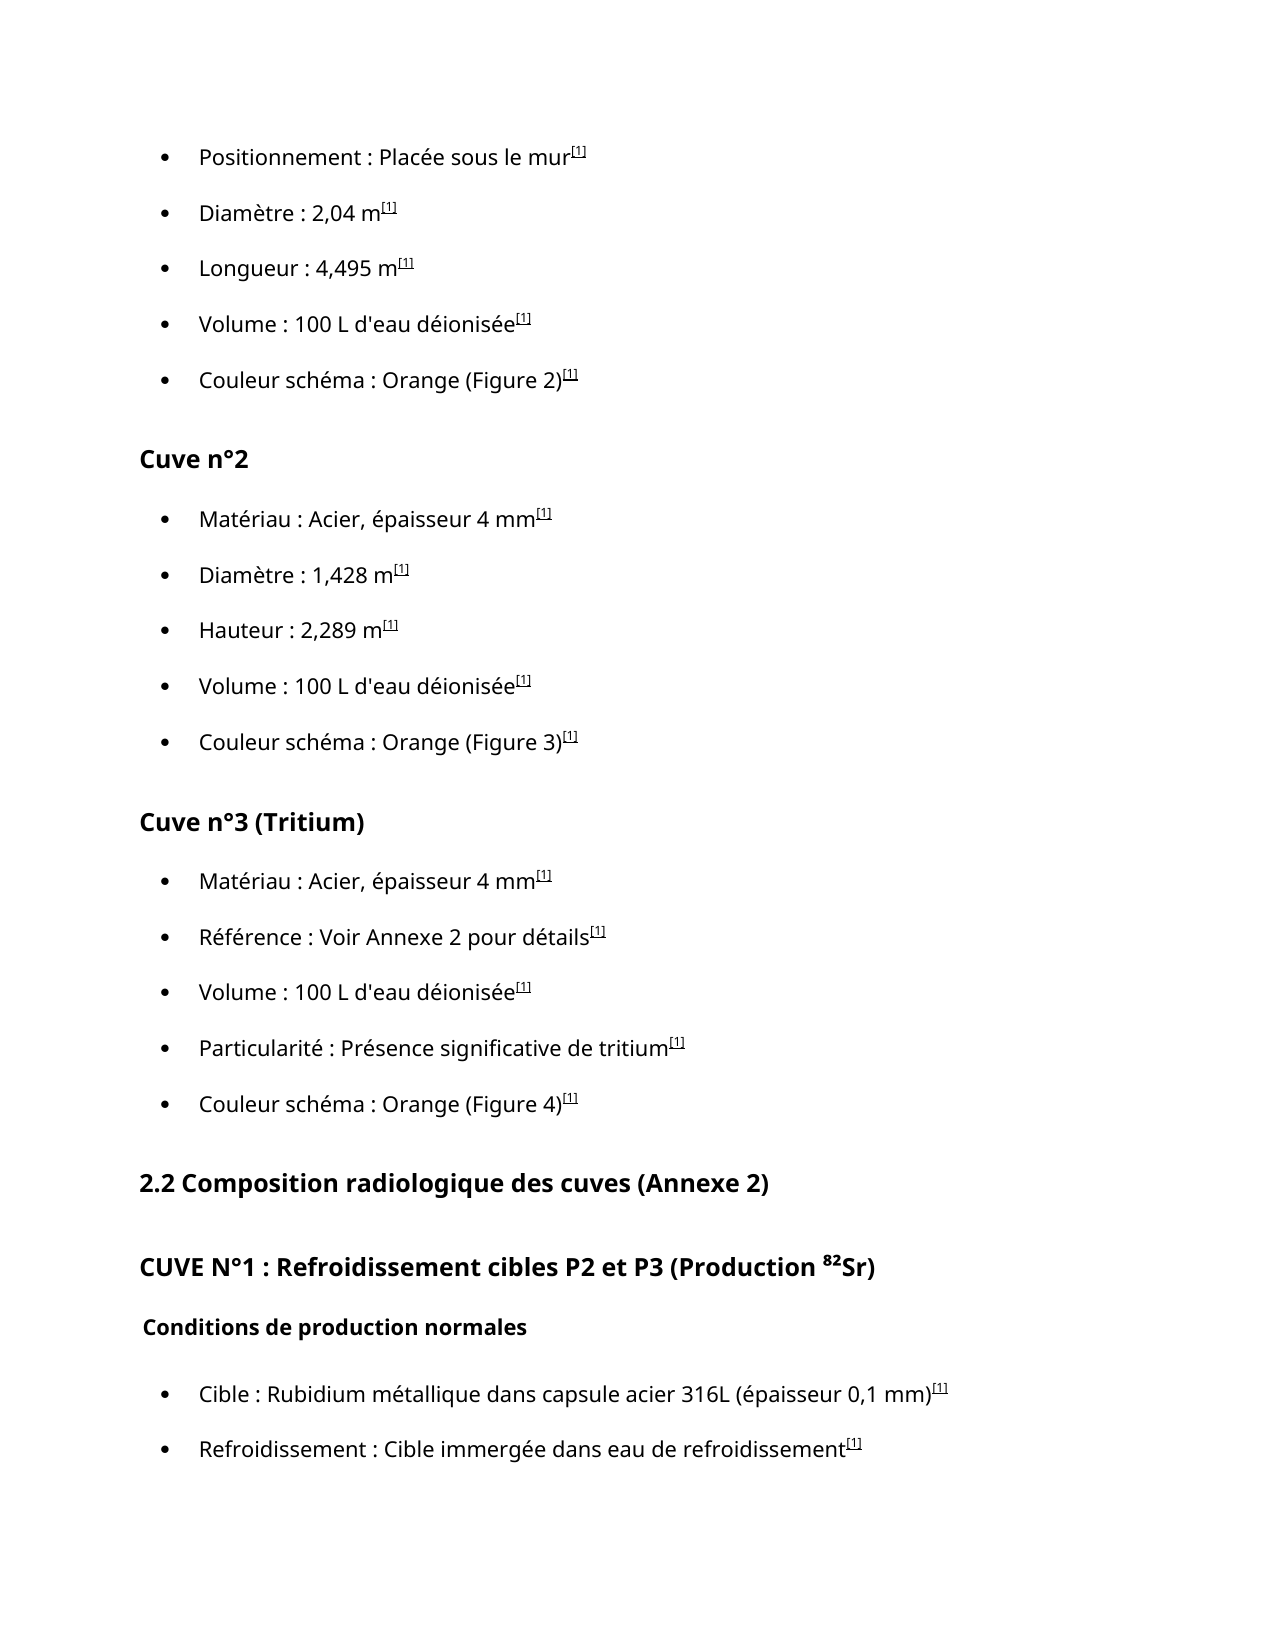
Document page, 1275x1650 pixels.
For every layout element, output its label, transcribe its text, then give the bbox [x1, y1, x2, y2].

list Couleur schéma : Orange (Figure 4)[1] [161, 1089, 1133, 1118]
list Refroidissement : Cible immergée dans eau de refroidissement[1] [161, 1434, 1133, 1464]
list Cible : Rubidium métallique dans capsule acier 316L (épaisseur 0,1 mm)[1] [161, 1378, 1133, 1408]
text CUVE N°1 : Refroidissement cibles P2 et P3 (Production ⁸²Sr) [139, 1250, 1133, 1284]
text Cuve n°2 [139, 442, 1133, 476]
list Hauteur : 2,289 m[1] [161, 615, 1133, 645]
list Matériau : Acier, épaisseur 4 mm[1] [161, 504, 1133, 534]
list Volume : 100 L d'eau déionisée[1] [161, 309, 1133, 339]
text Conditions de production normales [142, 1312, 1133, 1342]
list Diamètre : 1,428 m[1] [161, 560, 1133, 589]
list Couleur schéma : Orange (Figure 2)[1] [161, 365, 1133, 394]
list Matériau : Acier, épaisseur 4 mm[1] [161, 866, 1133, 896]
list Longueur : 4,495 m[1] [161, 253, 1133, 283]
list Couleur schéma : Orange (Figure 3)[1] [161, 727, 1133, 756]
list Volume : 100 L d'eau déionisée[1] [161, 977, 1133, 1007]
text Cuve n°3 (Tritium) [139, 804, 1133, 838]
list Positionnement : Placée sous le mur[1] [161, 142, 1133, 172]
list Particularité : Présence significative de tritium[1] [161, 1033, 1133, 1063]
text 2.2 Composition radiologique des cuves (Annexe 2) [139, 1166, 1133, 1200]
list Diamètre : 2,04 m[1] [161, 198, 1133, 228]
list Référence : Voir Annexe 2 pour détails[1] [161, 922, 1133, 952]
list Volume : 100 L d'eau déionisée[1] [161, 671, 1133, 701]
